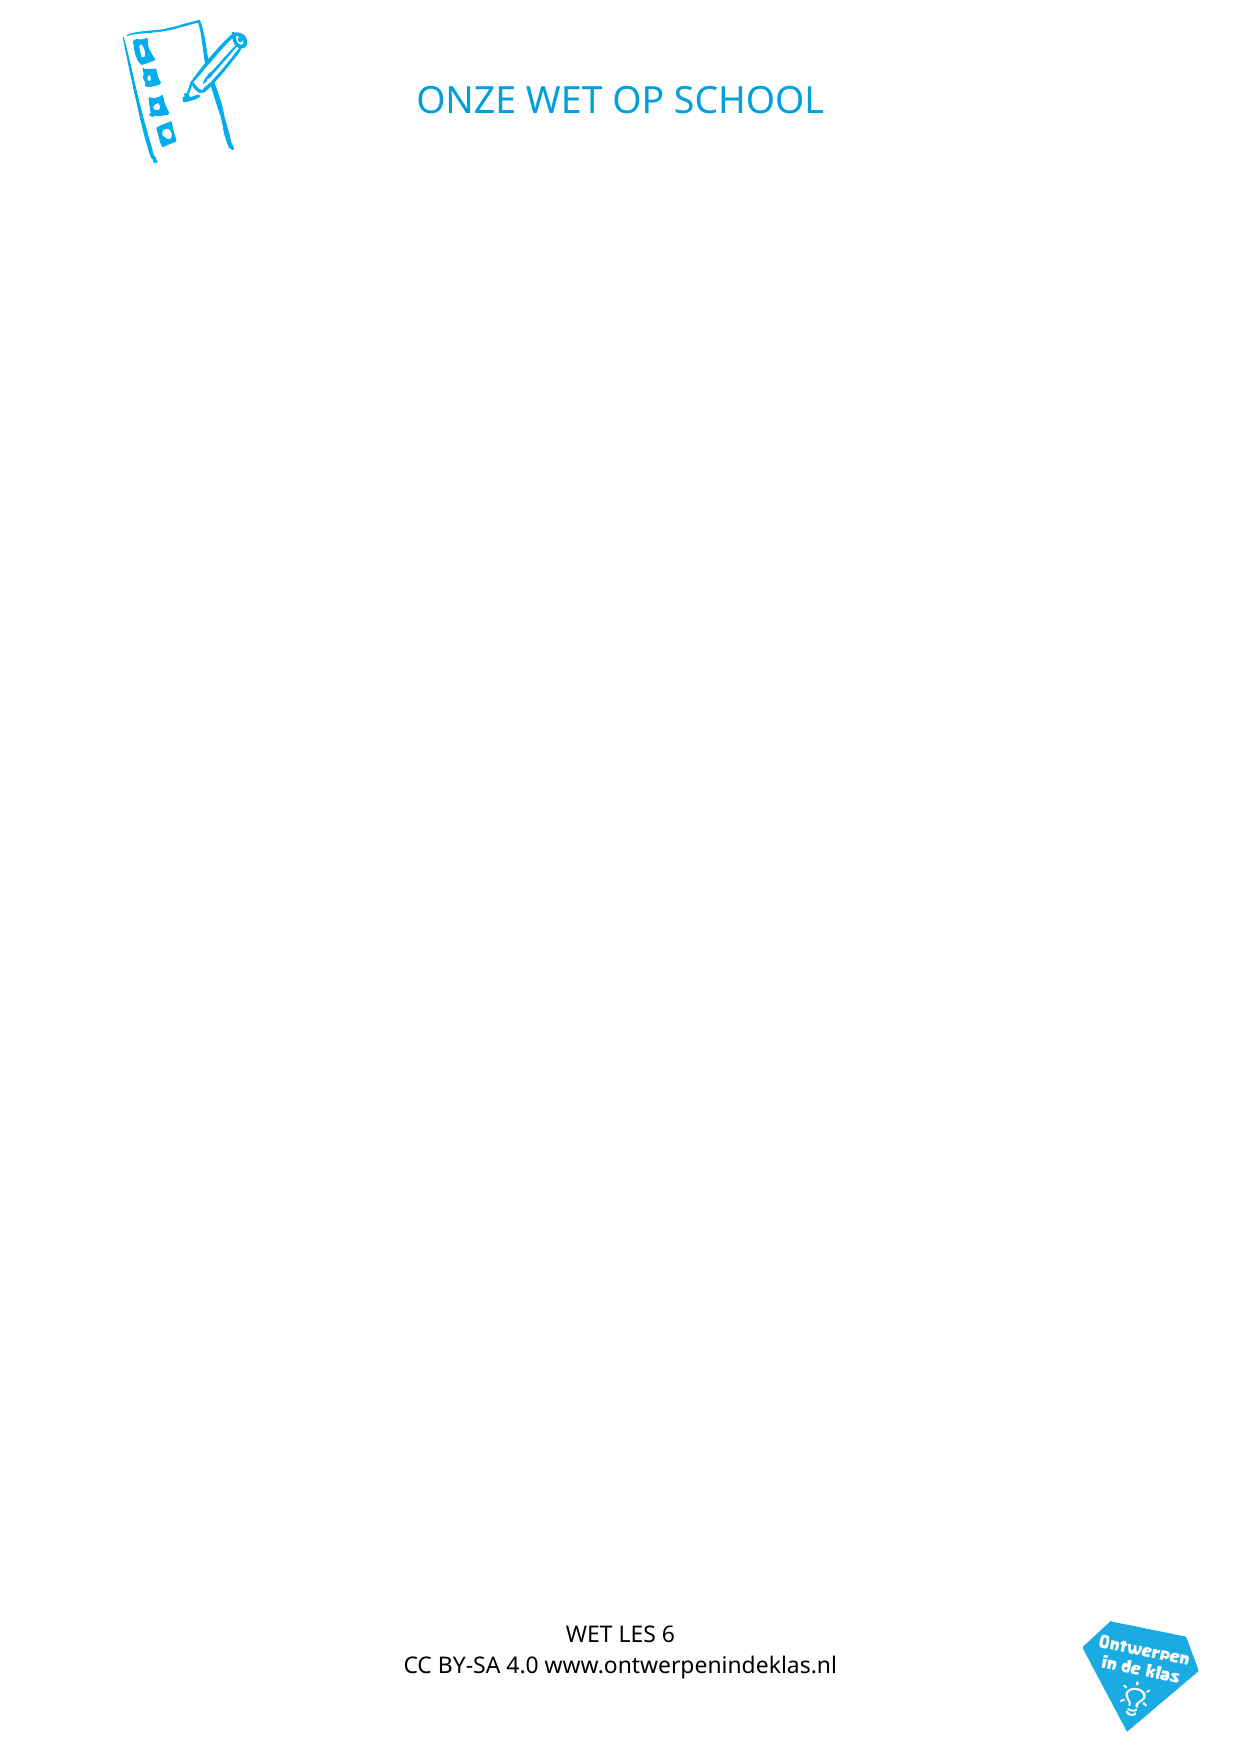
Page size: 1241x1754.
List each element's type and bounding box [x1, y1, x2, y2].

picture [106, 0, 269, 163]
picture [1082, 1621, 1199, 1732]
